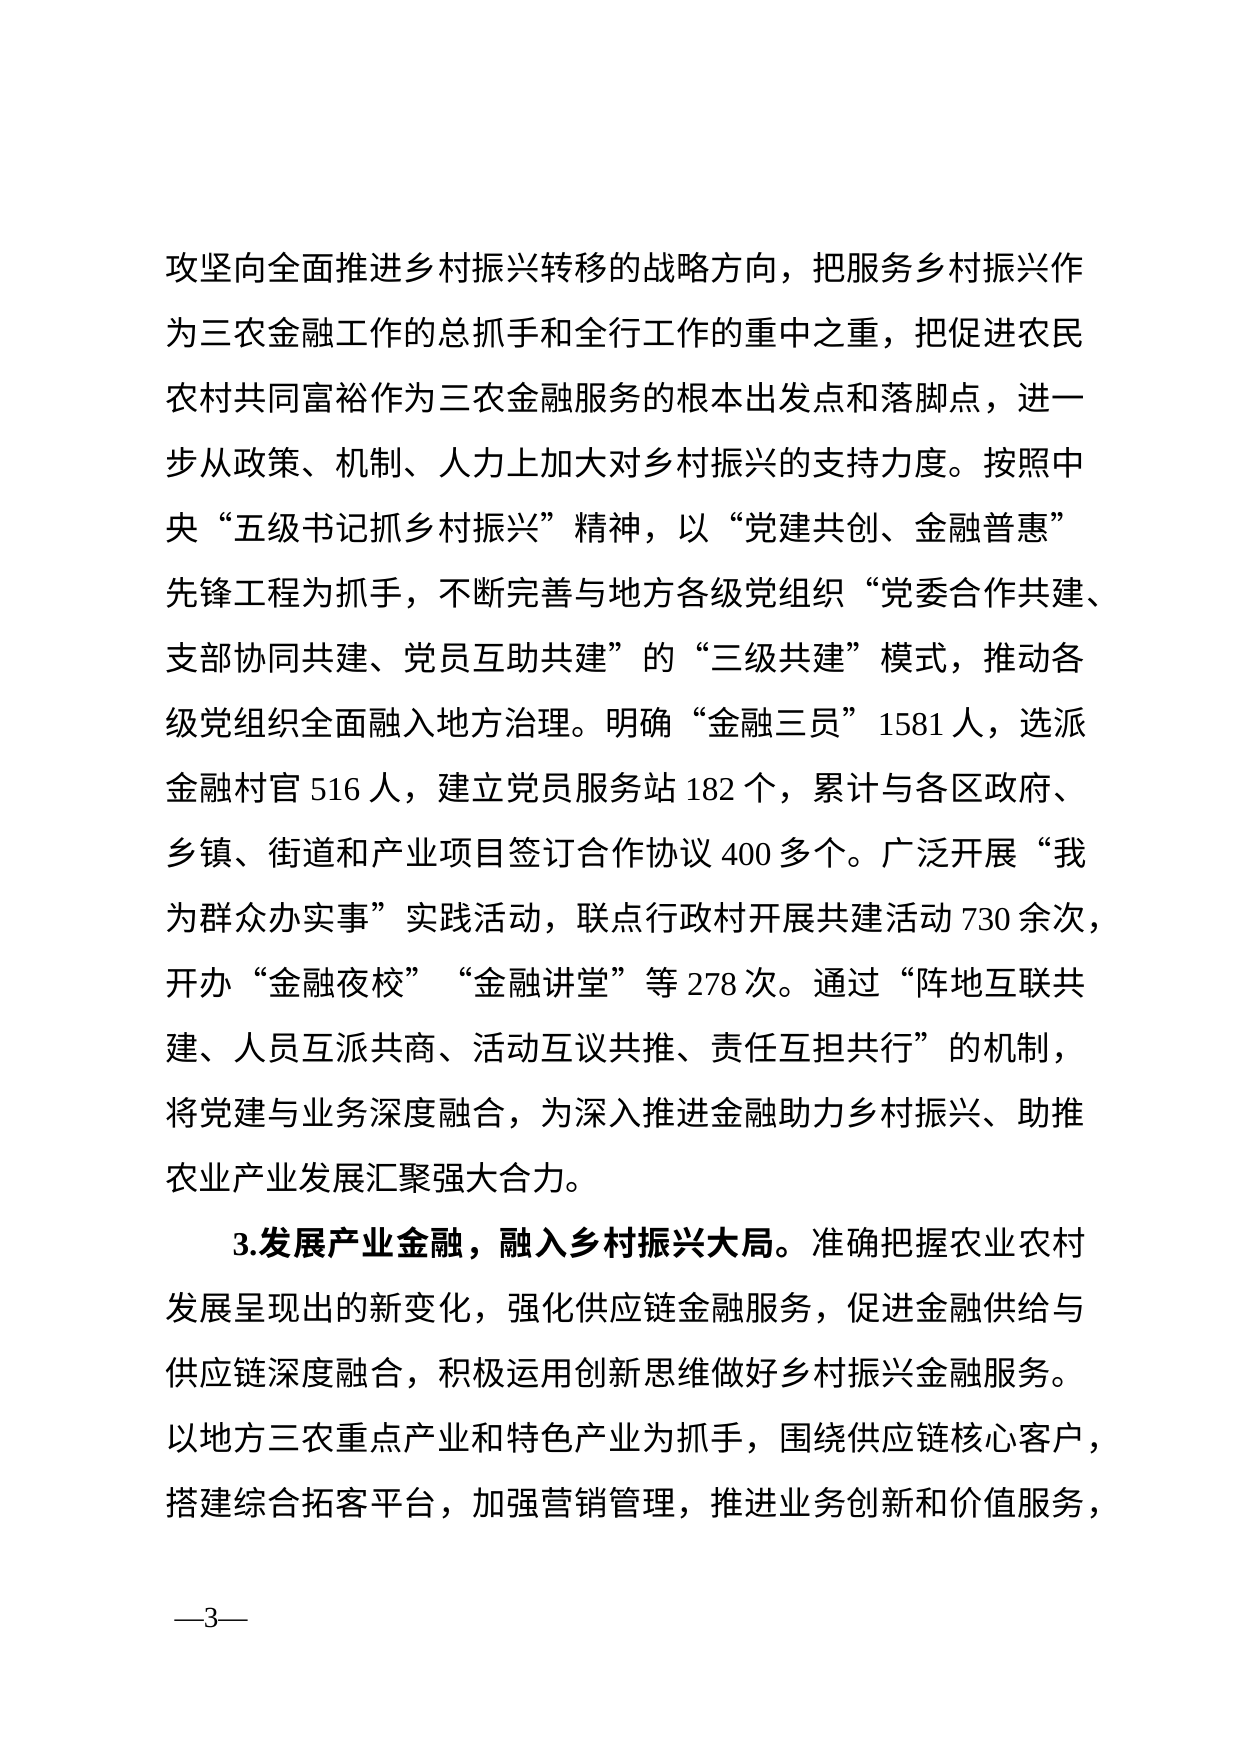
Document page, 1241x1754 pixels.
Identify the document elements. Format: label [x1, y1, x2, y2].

text [165, 233, 1087, 1208]
text [165, 1208, 1087, 1533]
